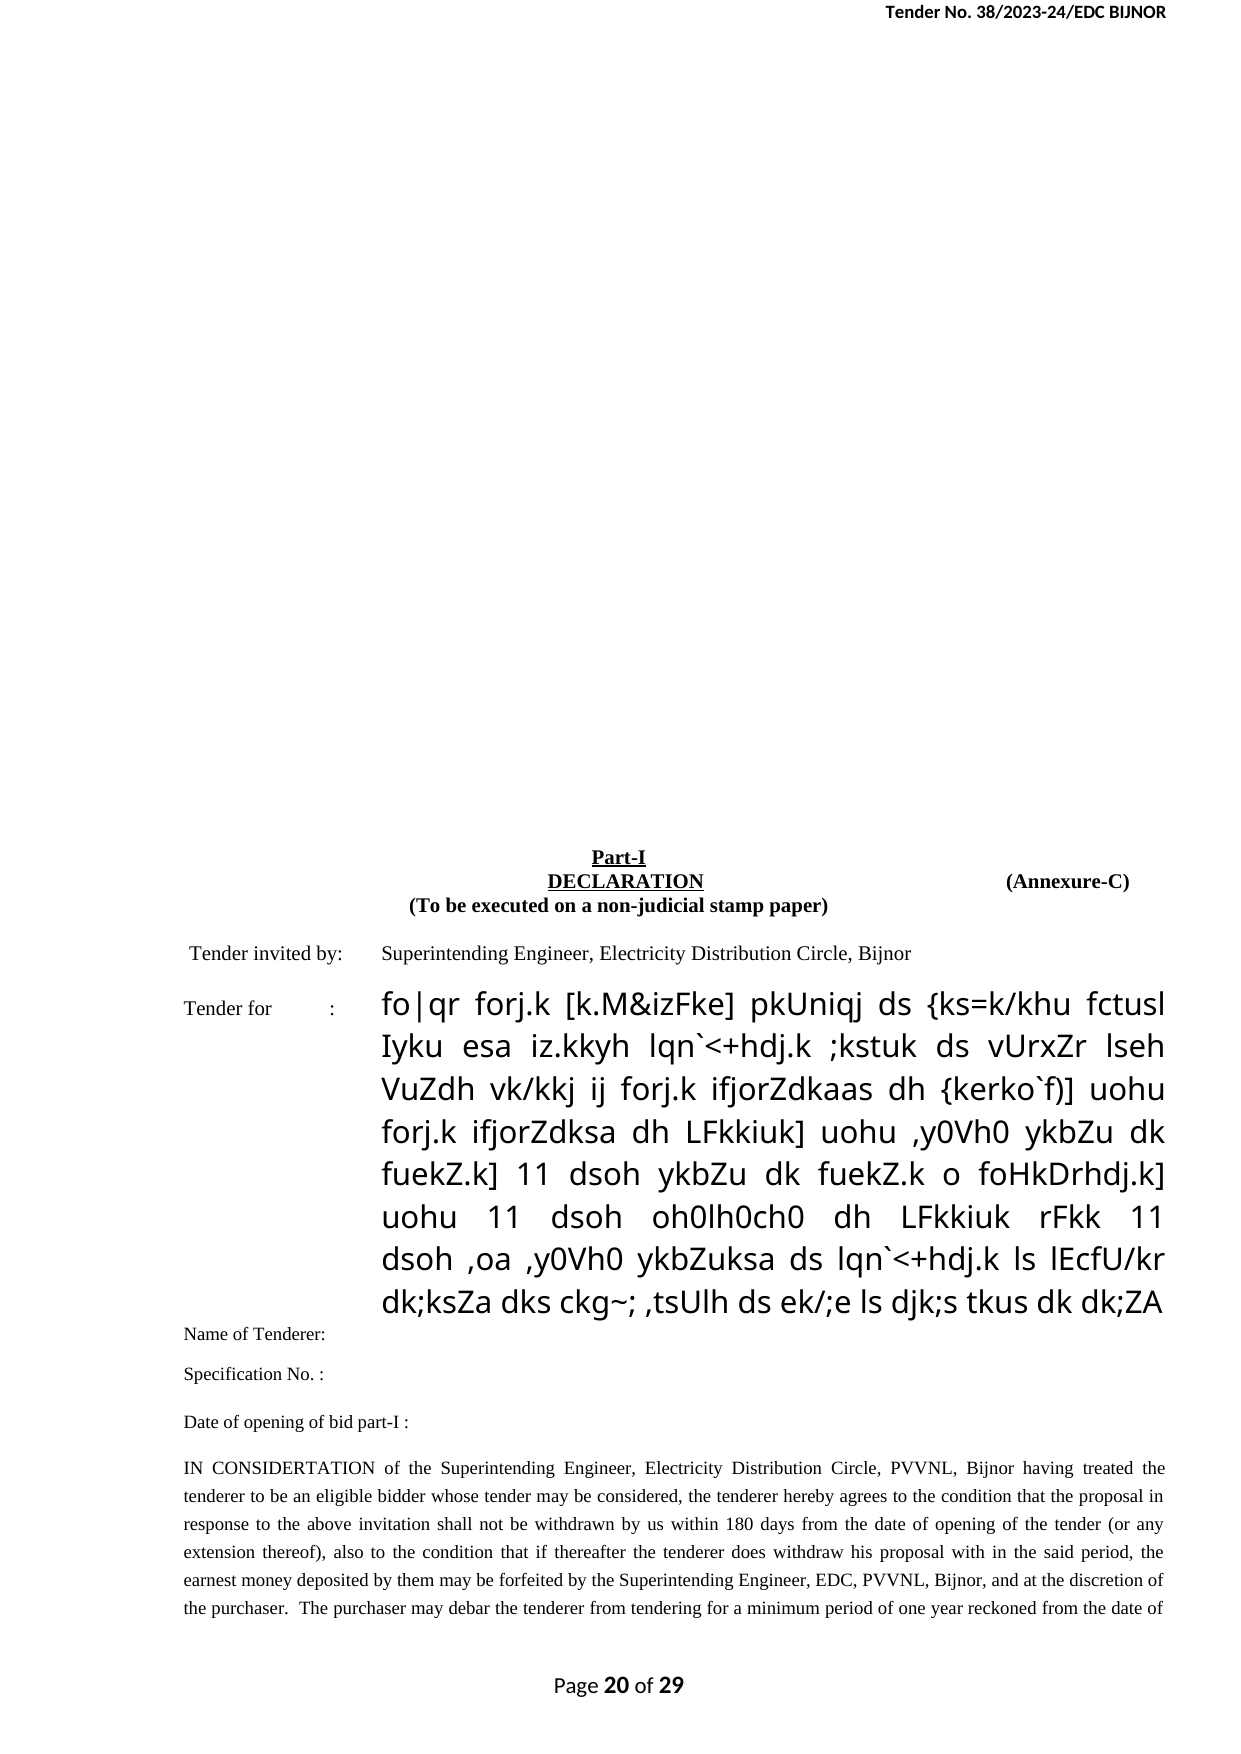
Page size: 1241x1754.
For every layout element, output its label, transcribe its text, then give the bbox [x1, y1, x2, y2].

text Tender for : fo|qr forj.k [k.M&izFke] pkUniqj ds {ks=k/khu fctusl Iyku esa iz.kkyh lqn`<+hdj.k ;kstuk ds vUrxZr lseh VuZdh vk/kkj ij forj.k ifjorZdkaas dh {kerko`f)] uohu forj.k ifjorZdksa dh LFkkiuk] uohu ,y0Vh0 ykbZu dk fuekZ.k] 11 dsoh ykbZu dk fuekZ.k o foHkDrhdj.k] uohu 11 dsoh oh0lh0ch0 dh LFkkiuk rFkk 11 dsoh ,oa ,y0Vh0 ykbZuksa ds lqn`<+hdj.k ls lEcfU/kr dk;ksZa dks ckg~; ,tsUlh ds ek/;e ls djk;s tkus dk dk;ZA [183, 982, 1166, 1323]
text Tender invited by: Superintending Engineer, Electricity Distribution Circle, Bijnor [189, 941, 1166, 965]
text Part-I [71, 845, 1166, 869]
text Date of opening of bid part-I : [183, 1411, 1166, 1433]
text Name of Tenderer: [183, 1323, 1166, 1344]
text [183, 1457, 1166, 1618]
text Specification No. : [183, 1363, 1166, 1385]
text (To be executed on a non-judicial stamp paper) [71, 893, 1166, 917]
text DECLARATION (Annexure-C) [146, 869, 1166, 893]
